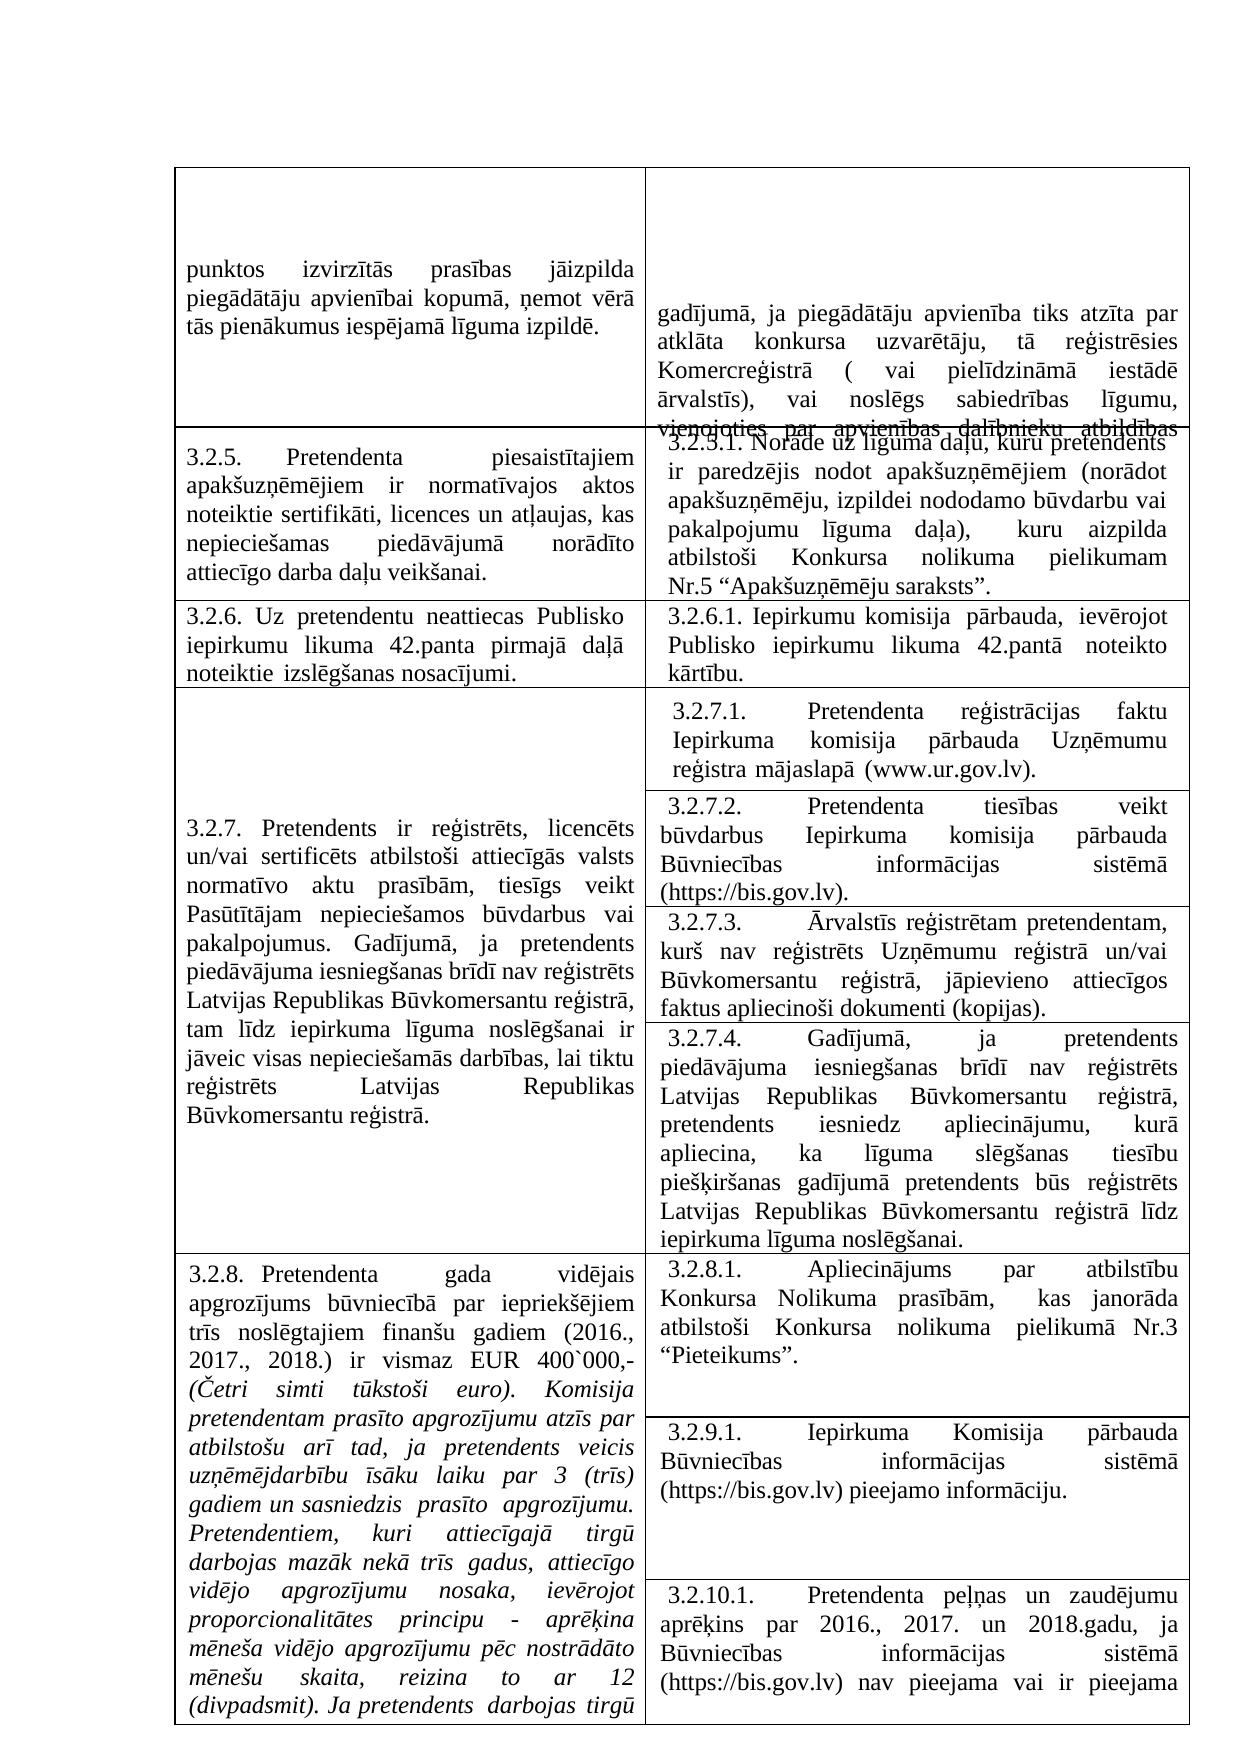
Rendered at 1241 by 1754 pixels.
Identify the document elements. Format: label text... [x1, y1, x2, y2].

table_cell Apliecinājums par atbilstību Konkursa Nolikuma prasībām, kas janorāda atbilstoši Konkursa nolikuma pielikumā Nr.3 “Pieteikums”. [646, 1254, 1189, 1416]
table_cell 3.2.6. Uz pretendentu neattiecas Publisko iepirkumu likuma 42.panta pirmajā daļā noteiktie izslēgšanas nosacījumi. [176, 601, 645, 687]
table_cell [646, 1580, 1189, 1724]
table_cell Ārvalstīs reģistrētam pretendentam, kurš nav reģistrēts Uzņēmumu reģistrā un/vai Būvkomersantu reģistrā, jāpievieno attiecīgos faktus apliecinoši dokumenti (kopijas). [646, 907, 1189, 1022]
table_cell Pretendenta reģistrācijas faktu Iepirkuma komisija pārbauda Uzņēmumu reģistra mājaslapā (www.ur.gov.lv). [646, 688, 1189, 790]
table_cell 3.2.5. Pretendenta piesaistītajiem apakšuzņēmējiem ir normatīvajos aktos noteiktie sertifikāti, licences un atļaujas, kas nepieciešamas piedāvājumā norādīto attiecīgo darba daļu veikšanai. [176, 428, 645, 600]
table_cell 3.2.6.1. Iepirkumu komisija pārbauda, ievērojot Publisko iepirkumu likuma 42.pantā noteikto kārtību. [646, 601, 1189, 687]
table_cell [176, 168, 645, 426]
table_cell 3.2.7. Pretendents ir reģistrēts, licencēts un/vai sertificēts atbilstoši attiecīgās valsts normatīvo aktu prasībām, tiesīgs veikt Pasūtītājam nepieciešamos būvdarbus vai pakalpojumus. Gadījumā, ja pretendents piedāvājuma iesniegšanas brīdī nav reģistrēts Latvijas Republikas Būvkomersantu reģistrā, tam līdz iepirkuma līguma noslēgšanai ir jāveic visas nepieciešamās darbības, lai tiktu reģistrēts Latvijas Republikas Būvkomersantu reģistrā. [176, 688, 645, 1253]
table_cell Gadījumā, ja pretendents piedāvājuma iesniegšanas brīdī nav reģistrēts Latvijas Republikas Būvkomersantu reģistrā, pretendents iesniedz apliecinājumu, kurā apliecina, ka līguma slēgšanas tiesību piešķiršanas gadījumā pretendents būs reģistrēts Latvijas Republikas Būvkomersantu reģistrā līdz iepirkuma līguma noslēgšanai. [646, 1023, 1189, 1253]
table_cell 3.2.5.1. Norāde uz līguma daļu, kuru pretendents ir paredzējis nodot apakšuzņēmējiem (norādot apakšuzņēmēju, izpildei nododamo būvdarbu vai pakalpojumu līguma daļa), kuru aizpilda atbilstoši Konkursa nolikuma pielikumam Nr.5 “Apakšuzņēmēju saraksts”. [646, 428, 1189, 600]
table_cell Pretendenta gada vidējais apgrozījums būvniecībā par iepriekšējiem trīs noslēgtajiem finanšu gadiem (2016., 2017., 2018.) ir vismaz EUR 400`000,- (Četri simti tūkstoši euro). Komisija pretendentam prasīto apgrozījumu atzīs par atbilstošu arī tad, ja pretendents veicis uzņēmējdarbību īsāku laiku par 3 (trīs) gadiem un sasniedzis prasīto apgrozījumu. Pretendentiem, kuri attiecīgajā tirgū darbojas mazāk nekā trīs gadus, attiecīgo vidējo apgrozījumu nosaka, ievērojot proporcionalitātes principu - aprēķina mēneša vidējo apgrozījumu pēc nostrādāto mēnešu skaita, reizina to ar 12 (divpadsmit). Ja pretendents darbojas tirgū mazāk kā 1 (vienu) gadu, tam nostrādātajā laikā jābūt vismaz prasītajam apgrozījumam. [176, 1254, 645, 1724]
table_cell Iepirkuma Komisija pārbauda Būvniecības informācijas sistēmā (https://bis.gov.lv) pieejamo informāciju. [646, 1418, 1189, 1579]
table_cell Pretendenta tiesības veikt būvdarbus Iepirkuma komisija pārbauda Būvniecības informācijas sistēmā (https://bis.gov.lv). [646, 791, 1189, 906]
